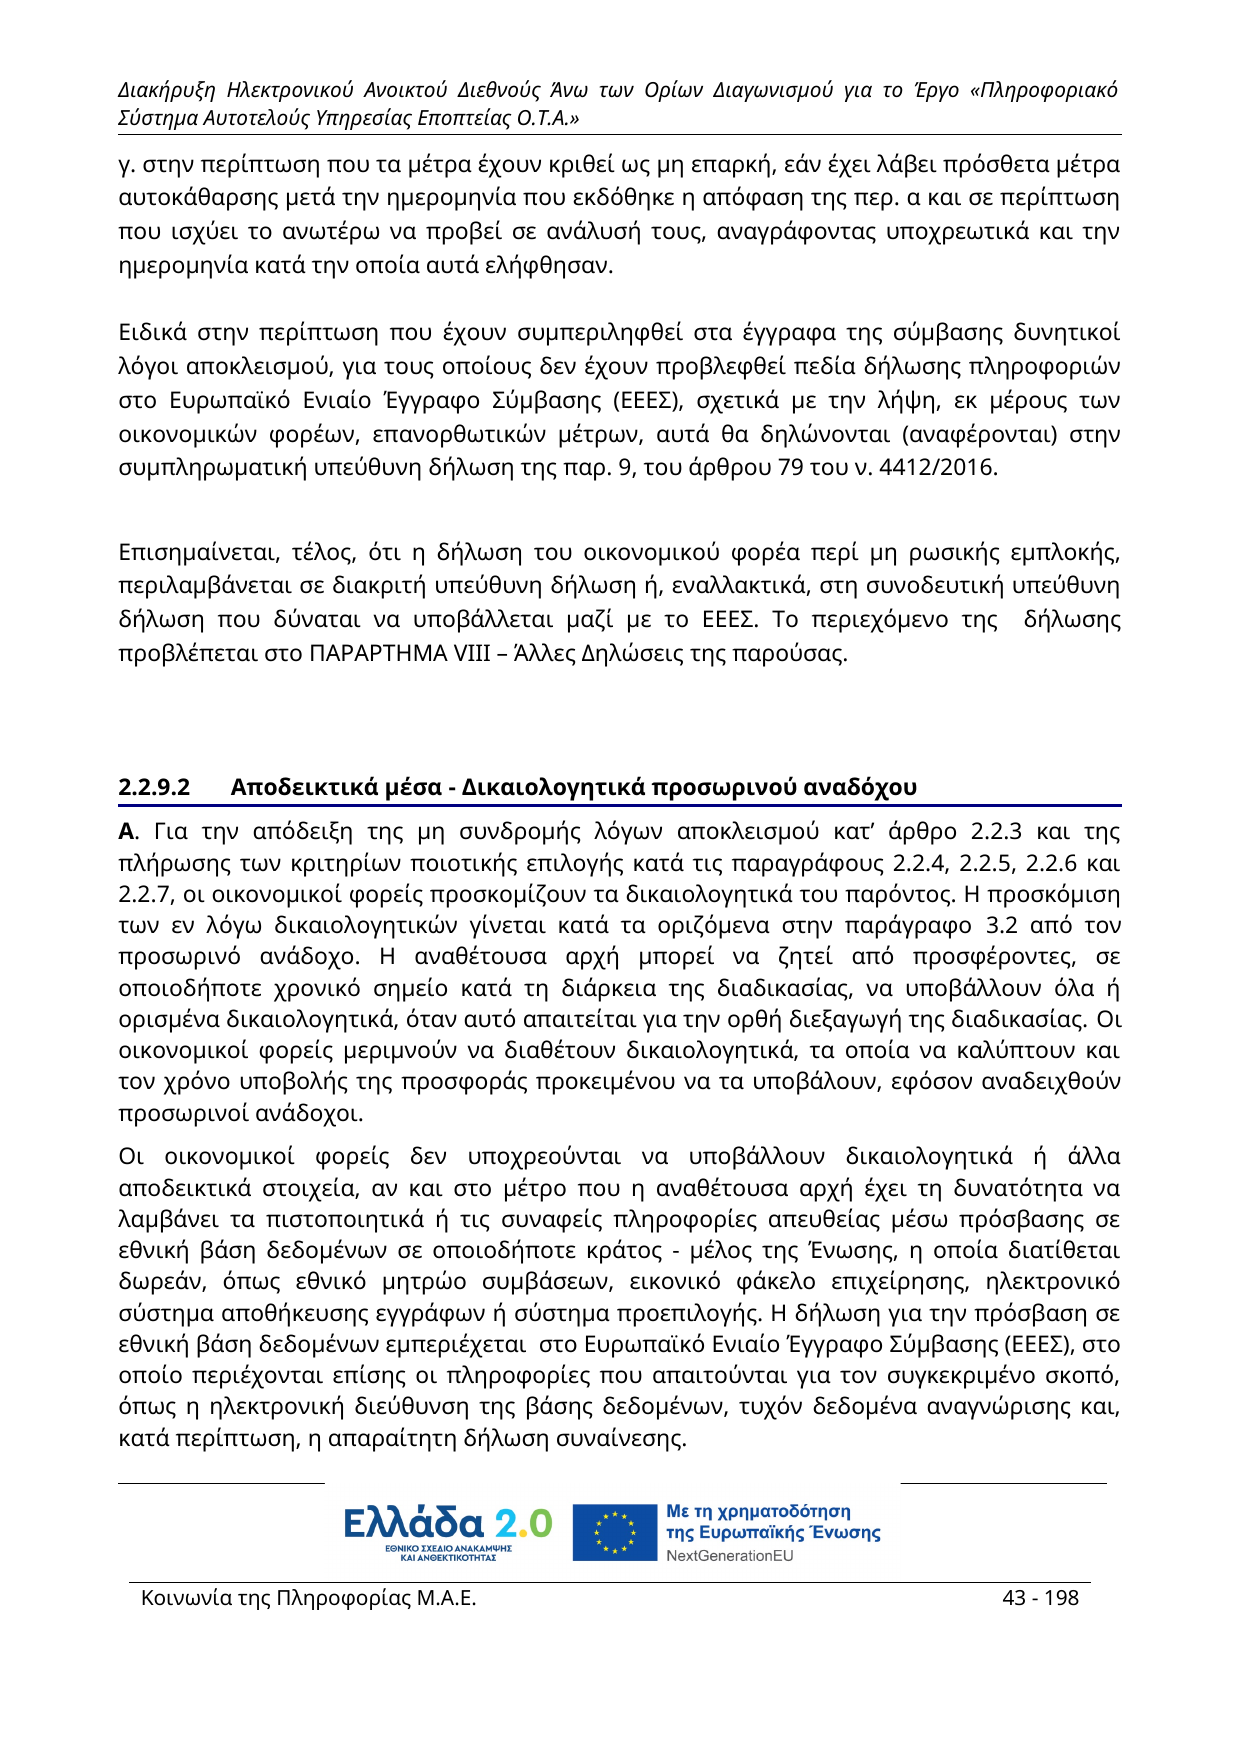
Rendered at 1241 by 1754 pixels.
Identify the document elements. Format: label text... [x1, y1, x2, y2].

text Επισημαίνεται, τέλος, ότι η δήλωση του οικονομικού φορέα περί μη ρωσικής εμπλοκής, περιλαμβάνεται σε διακριτή υπεύθυνη δήλωση ή, εναλλακτικά, στη συνοδευτική υπεύθυνη δήλωση που δύναται να υποβάλλεται μαζί με το ΕΕΕΣ. Το περιεχόμενο της δήλωσης προβλέπεται στο ΠΑΡΑΡΤΗΜΑ VIΙΙ – Άλλες Δηλώσεις της παρούσας. [118, 535, 1122, 668]
text γ. στην περίπτωση που τα μέτρα έχουν κριθεί ως μη επαρκή, εάν έχει λάβει πρόσθετα μέτρα αυτοκάθαρσης μετά την ημερομηνία που εκδόθηκε η απόφαση της περ. α και σε περίπτωση που ισχύει το ανωτέρω να προβεί σε ανάλυσή τους, αναγράφοντας υποχρεωτικά και την ημερομηνία κατά την οποία αυτά ελήφθησαν. [118, 147, 1122, 280]
subtitle Αποδεικτικά μέσα - Δικαιολογητικά προσωρινού αναδόχου [118, 770, 1122, 804]
text Α. Για την απόδειξη της μη συνδρομής λόγων αποκλεισμού κατ’ άρθρο 2.2.3 και της πλήρωσης των κριτηρίων ποιοτικής επιλογής κατά τις παραγράφους 2.2.4, 2.2.5, 2.2.6 και 2.2.7, οι οικονομικοί φορείς προσκομίζουν τα δικαιολογητικά του παρόντος. Η προσκόμιση των εν λόγω δικαιολογητικών γίνεται κατά τα οριζόμενα στην παράγραφο 3.2 από τον προσωρινό ανάδοχο. Η αναθέτουσα αρχή μπορεί να ζητεί από προσφέροντες, σε οποιοδήποτε χρονικό σημείο κατά τη διάρκεια της διαδικασίας, να υποβάλλουν όλα ή ορισμένα δικαιολογητικά, όταν αυτό απαιτείται για την ορθή διεξαγωγή της διαδικασίας. Οι οικονομικοί φορείς μεριμνούν να διαθέτουν δικαιολογητικά, τα οποία να καλύπτουν και τον χρόνο υποβολής της προσφοράς προκειμένου να τα υποβάλουν, εφόσον αναδειχθούν προσωρινοί ανάδοχοι. [118, 815, 1122, 1128]
text Ειδικά στην περίπτωση που έχουν συμπεριληφθεί στα έγγραφα της σύμβασης δυνητικοί λόγοι αποκλεισμού, για τους οποίους δεν έχουν προβλεφθεί πεδία δήλωσης πληροφοριών στο Ευρωπαϊκό Ενιαίο Έγγραφο Σύμβασης (ΕΕΕΣ), σχετικά με την λήψη, εκ μέρους των οικονομικών φορέων, επανορθωτικών μέτρων, αυτά θα δηλώνονται (αναφέρονται) στην συμπληρωματική υπεύθυνη δήλωση της παρ. 9, του άρθρου 79 του ν. 4412/2016. [118, 316, 1122, 482]
text Οι οικονομικοί φορείς δεν υποχρεούνται να υποβάλλουν δικαιολογητικά ή άλλα αποδεικτικά στοιχεία, αν και στο μέτρο που η αναθέτουσα αρχή έχει τη δυνατότητα να λαμβάνει τα πιστοποιητικά ή τις συναφείς πληροφορίες απευθείας μέσω πρόσβασης σε εθνική βάση δεδομένων σε οποιοδήποτε κράτος - μέλος της Ένωσης, η οποία διατίθεται δωρεάν, όπως εθνικό μητρώο συμβάσεων, εικονικό φάκελο επιχείρησης, ηλεκτρονικό σύστημα αποθήκευσης εγγράφων ή σύστημα προεπιλογής. Η δήλωση για την πρόσβαση σε εθνική βάση δεδομένων εμπεριέχεται στο Ευρωπαϊκό Ενιαίο Έγγραφο Σύμβασης (ΕΕΕΣ), στο οποίο περιέχονται επίσης οι πληροφορίες που απαιτούνται για τον συγκεκριμένο σκοπό, όπως η ηλεκτρονική διεύθυνση της βάσης δεδομένων, τυχόν δεδομένα αναγνώρισης και, κατά περίπτωση, η απαραίτητη δήλωση συναίνεσης. [118, 1140, 1122, 1453]
picture [324, 1483, 901, 1582]
